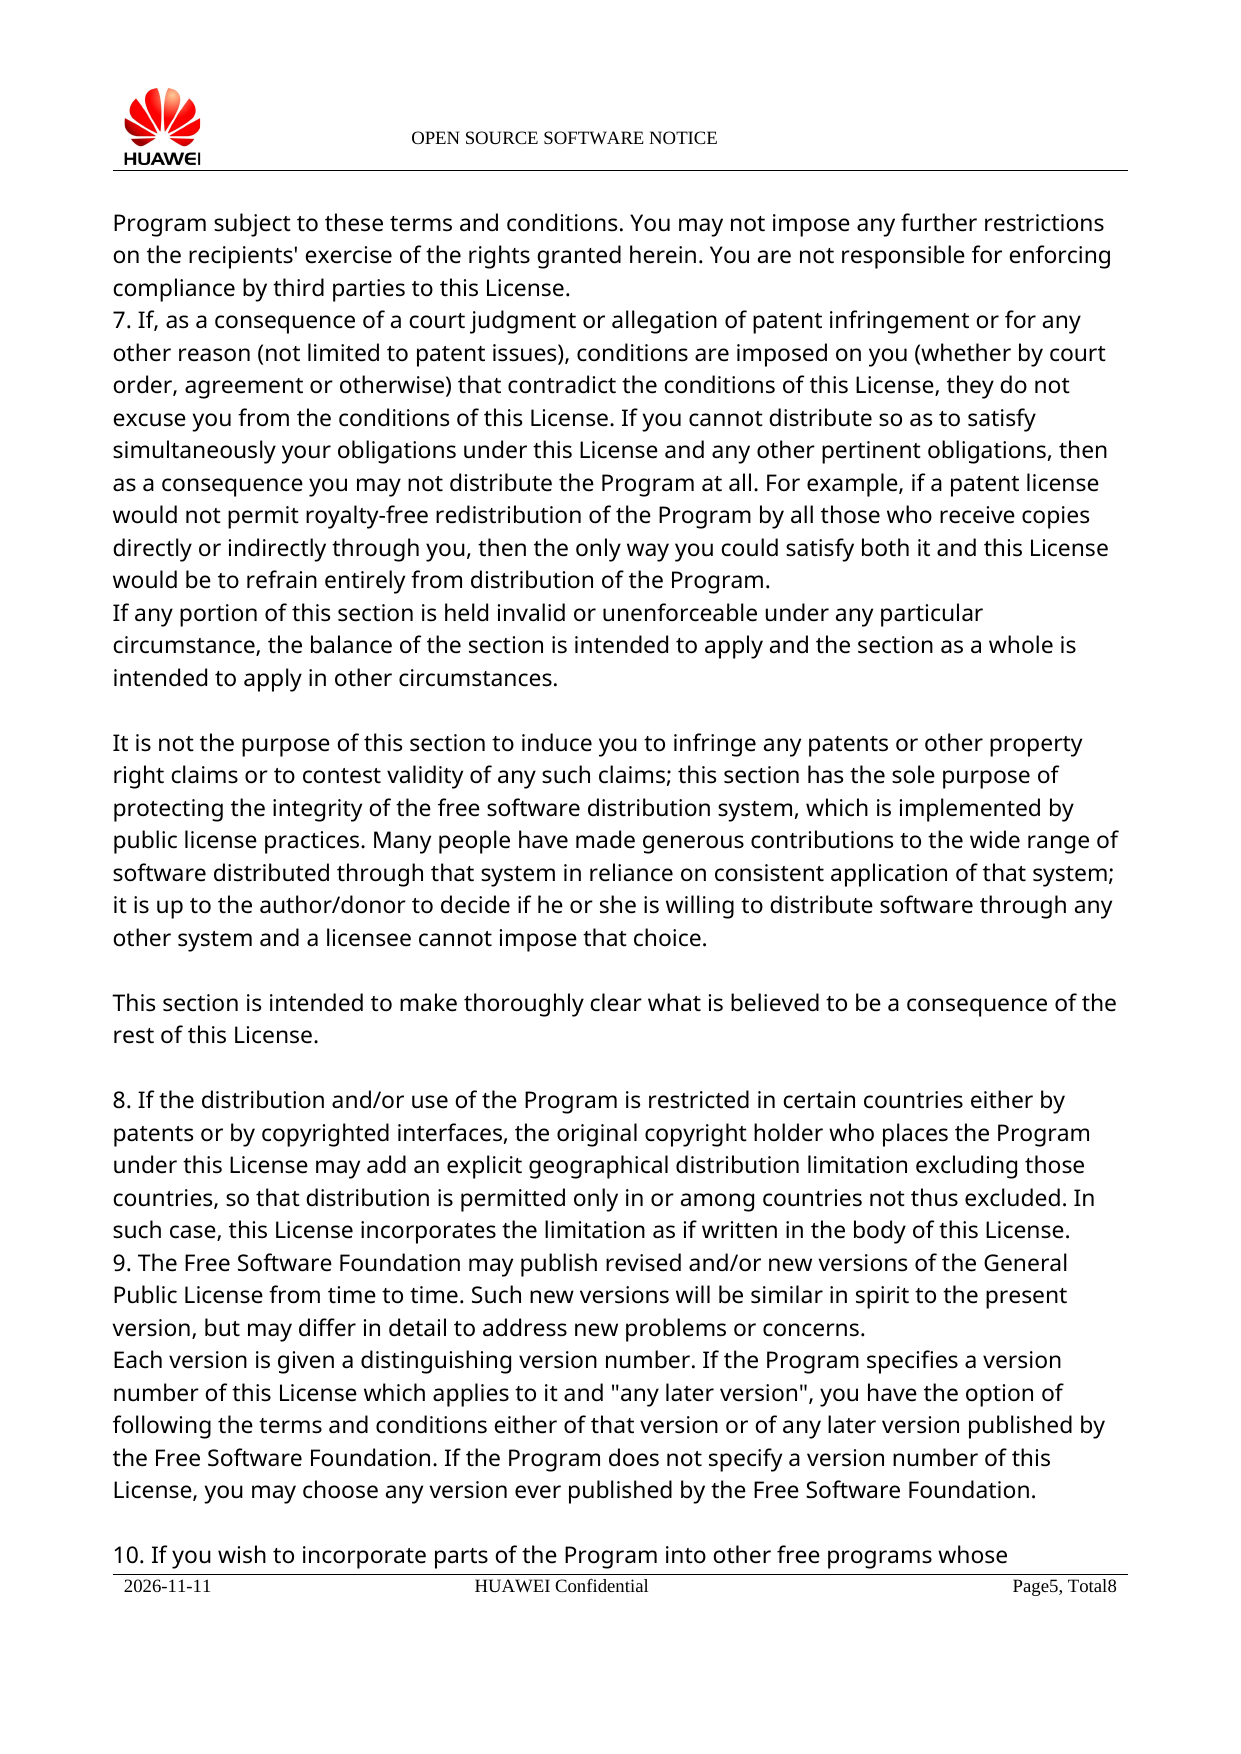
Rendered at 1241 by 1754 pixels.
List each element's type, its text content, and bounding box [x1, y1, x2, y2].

text 9. The Free Software Foundation may publish revised and/or new versions of the General Public License from time to time. Such new versions will be similar in spirit to the present version, but may differ in detail to address new problems or concerns. [112, 1246, 1128, 1344]
text Each version is given a distinguishing version number. If the Program specifies a version number of this License which applies to it and "any later version", you have the option of following the terms and conditions either of that version or of any later version published by the Free Software Foundation. If the Program does not specify a version number of this License, you may choose any version ever published by the Free Software Foundation. [112, 1344, 1128, 1506]
picture [124, 88, 201, 165]
text If any portion of this section is held invalid or unenforceable under any particular circumstance, the balance of the section is intended to apply and the section as a whole is intended to apply in other circumstances. [112, 596, 1128, 694]
text It is not the purpose of this section to induce you to infringe any patents or other property right claims or to contest validity of any such claims; this section has the sole purpose of protecting the integrity of the free software distribution system, which is implemented by public license practices. Many people have made generous contributions to the wide range of software distributed through that system in reliance on consistent application of that system; it is up to the author/donor to decide if he or she is willing to distribute software through any other system and a licensee cannot impose that choice. [112, 726, 1128, 954]
text 8. If the distribution and/or use of the Program is restricted in certain countries either by patents or by copyrighted interfaces, the original copyright holder who places the Program under this License may add an explicit geographical distribution limitation excluding those countries, so that distribution is permitted only in or among countries not thus excluded. In such case, this License incorporates the limitation as if written in the body of this License. [112, 1084, 1128, 1246]
text 7. If, as a consequence of a court judgment or allegation of patent infringement or for any other reason (not limited to patent issues), conditions are imposed on you (whether by court order, agreement or otherwise) that contradict the conditions of this License, they do not excuse you from the conditions of this License. If you cannot distribute so as to satisfy simultaneously your obligations under this License and any other pertinent obligations, then as a consequence you may not distribute the Program at all. For example, if a patent license would not permit royalty-free redistribution of the Program by all those who receive copies directly or indirectly through you, then the only way you could satisfy both it and this License would be to refrain entirely from distribution of the Program. [112, 304, 1128, 596]
text This section is intended to make thoroughly clear what is believed to be a consequence of the rest of this License. [112, 986, 1128, 1051]
